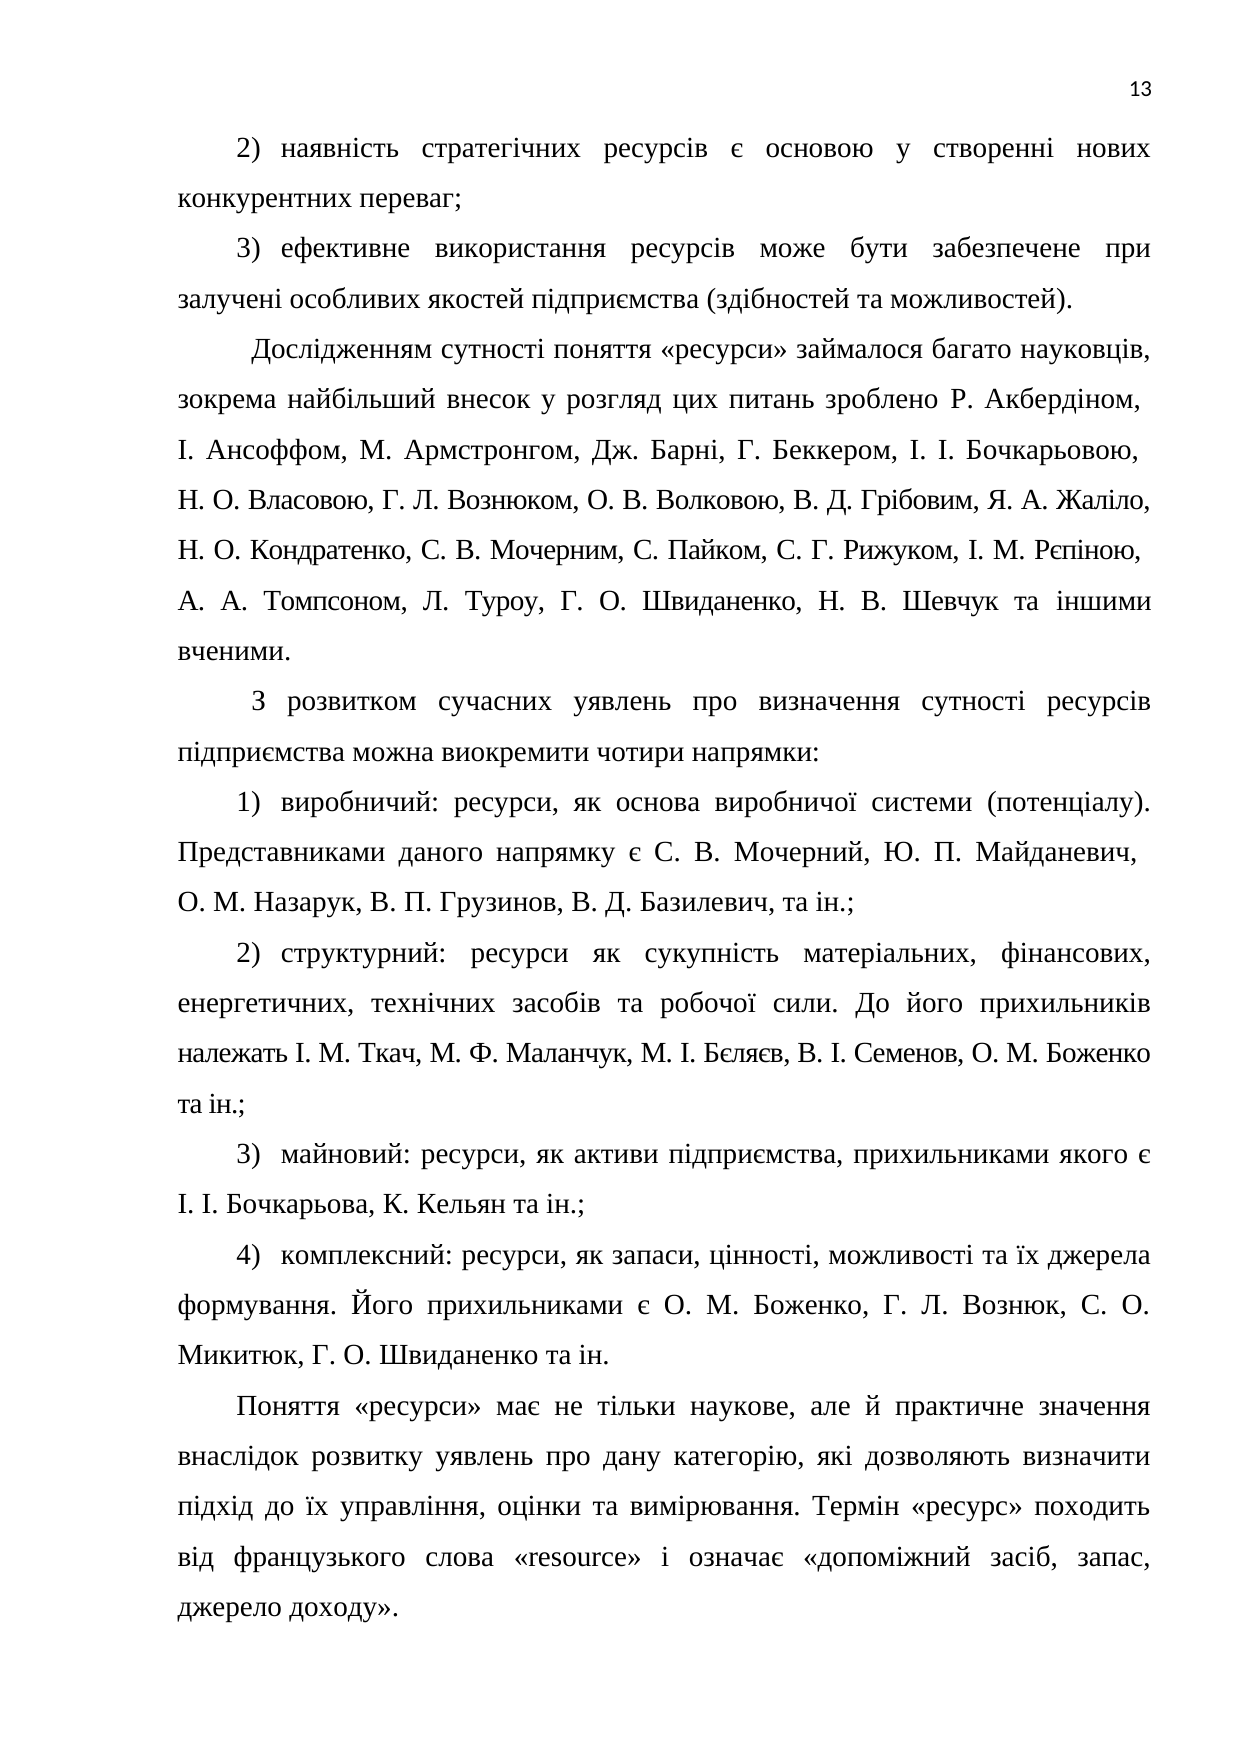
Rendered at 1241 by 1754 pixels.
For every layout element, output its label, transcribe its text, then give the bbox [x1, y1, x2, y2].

list наявність стратегічних ресурсів є основою у створенні нових конкурентних переваг; [177, 130, 1152, 214]
list виробничий: ресурси, як основа виробничої системи (потенціалу). Представниками даного напрямку є С. В. Мочерний, Ю. П. Майданевич, О. М. Назарук, В. П. Грузинов, В. Д. Базилевич, та ін.; [177, 784, 1152, 918]
list структурний: ресурси як сукупність матеріальних, фінансових, енергетичних, технічних засобів та робочої сили. До його прихильників належать І. М. Ткач, М. Ф. Маланчук, М. І. Бєляєв, В. І. Семенов, О. М. Боженко та ін.; [177, 935, 1152, 1119]
text З розвитком сучасних уявлень про визначення сутності ресурсів підприємства можна виокремити чотири напрямки: [177, 683, 1152, 767]
list майновий: ресурси, як активи підприємства, прихильниками якого є І. І. Бочкарьова, К. Кельян та ін.; [177, 1136, 1152, 1220]
text Поняття «ресурси» має не тільки наукове, але й практичне значення внаслідок розвитку уявлень про дану категорію, які дозволяють визначити підхід до їх управління, оцінки та вимірювання. Термін «ресурс» походить від французького слова «resource» і означає «допоміжний засіб, запас, джерело доходу». [177, 1388, 1152, 1622]
list ефективне використання ресурсів може бути забезпечене при залучені особливих якостей підприємства (здібностей та можливостей). [177, 231, 1152, 314]
list комплексний: ресурси, як запаси, цінності, можливості та їх джерела формування. Його прихильниками є О. М. Боженко, Г. Л. Вознюк, С. О. Микитюк, Г. О. Швиданенко та ін. [177, 1237, 1152, 1371]
text Дослідженням сутності поняття «ресурси» займалося багато науковців, зокрема найбільший внесок у розгляд цих питань зроблено Р. Акбердіном, І. Ансоффом, М. Армстронгом, Дж. Барні, Г. Беккером, І. І. Бочкарьовою, Н. О. Власовою, Г. Л. Вознюком, О. В. Волковою, В. Д. Грібовим, Я. А. Жаліло, Н. О. Кондратенко, С. В. Мочерним, С. Пайком, С. Г. Рижуком, І. М. Рєпіною, А. А. Томпсоном, Л. Туроу, Г. О. Швиданенко, Н. В. Шевчук та іншими вченими. [177, 331, 1152, 667]
